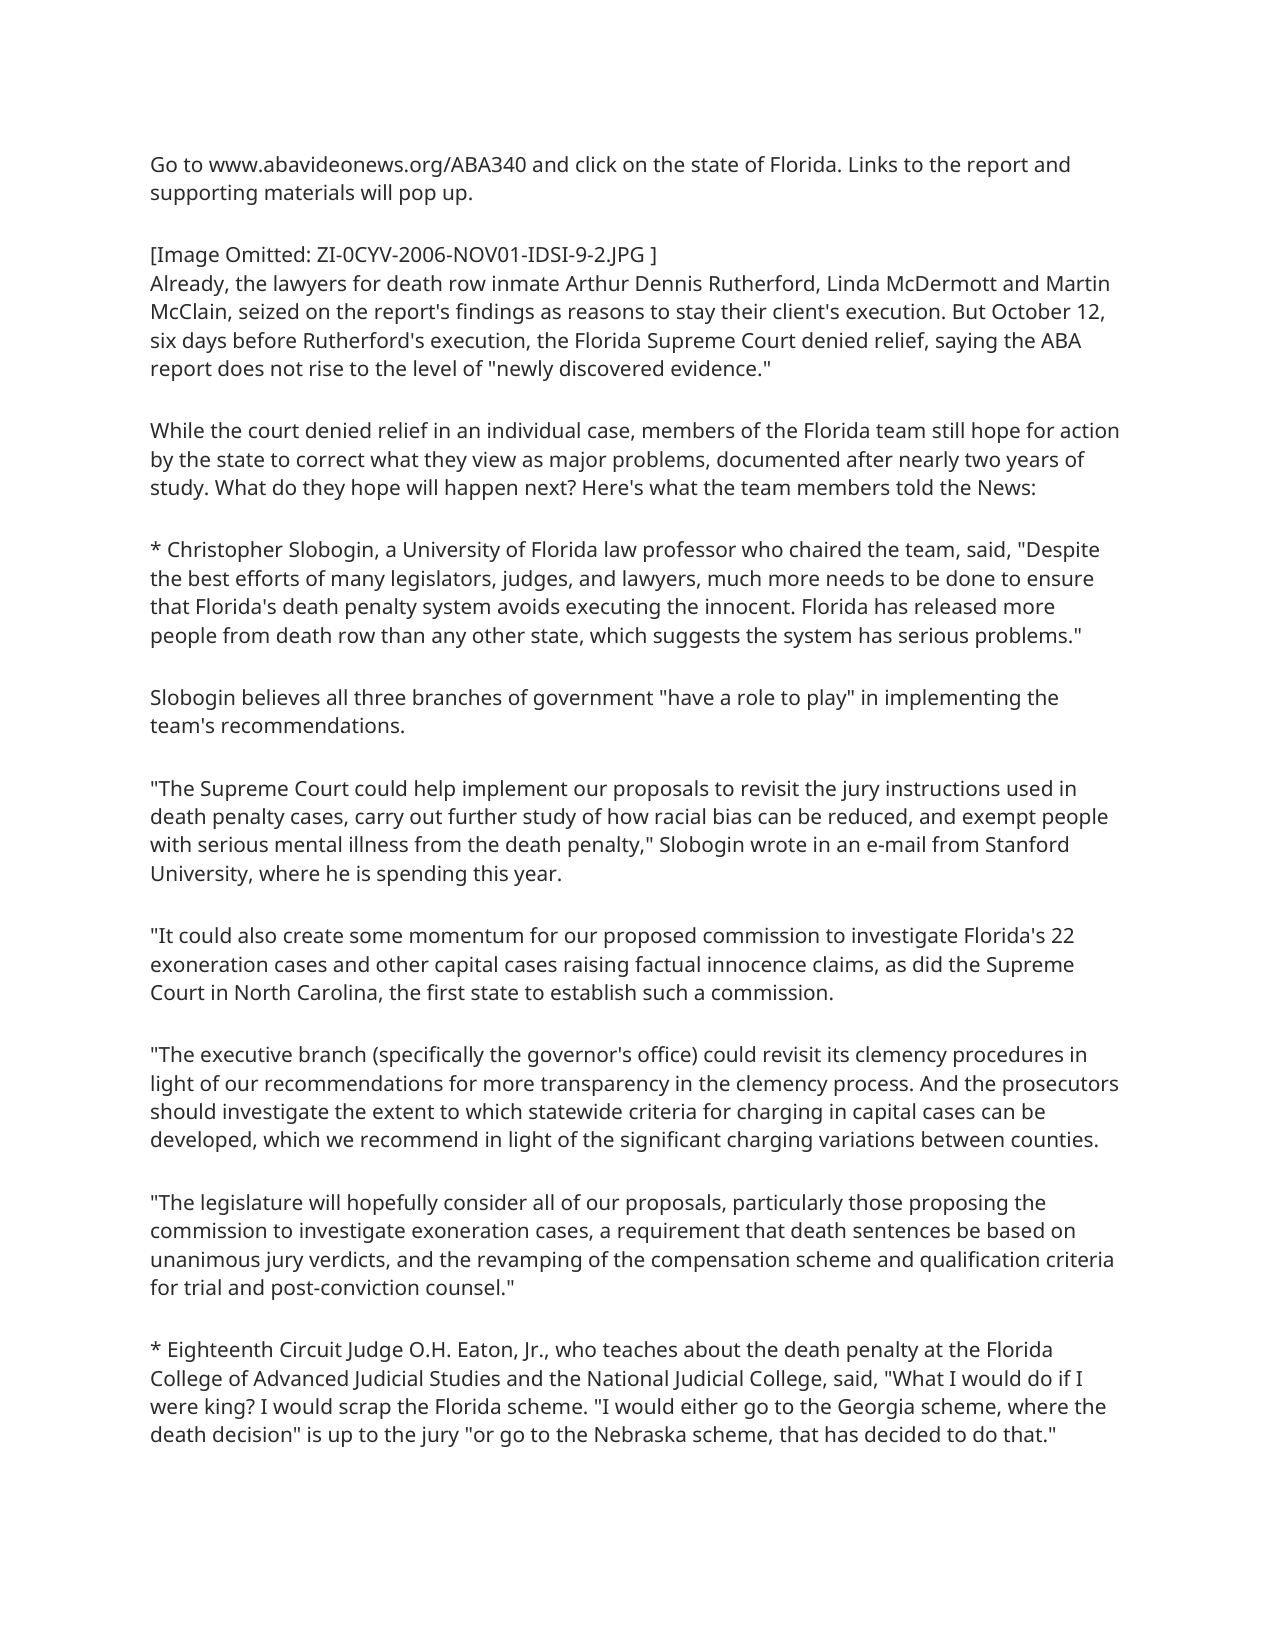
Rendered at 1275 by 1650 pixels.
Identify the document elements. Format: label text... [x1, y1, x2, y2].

text "The legislature will hopefully consider all of our proposals, particularly those proposing the commission to investigate exoneration cases, a requirement that death sentences be based on unanimous jury verdicts, and the revamping of the compensation scheme and qualification criteria for trial and post-conviction counsel." [150, 1188, 1125, 1302]
text "It could also create some momentum for our proposed commission to investigate Florida's 22 exoneration cases and other capital cases raising factual innocence claims, as did the Supreme Court in North Carolina, the first state to establish such a commission. [150, 921, 1125, 1007]
text "The executive branch (specifically the governor's office) could revisit its clemency procedures in light of our recommendations for more transparency in the clemency process. And the prosecutors should investigate the extent to which statewide criteria for charging in capital cases can be developed, which we recommend in light of the significant charging variations between counties. [150, 1040, 1125, 1154]
text Go to www.abavideonews.org/ABA340 and click on the state of Florida. Links to the report and supporting materials will pop up. [150, 150, 1125, 207]
text [Image Omitted: ZI-0CYV-2006-NOV01-IDSI-9-2.JPG ] [150, 241, 1125, 269]
text Slobogin believes all three branches of government "have a role to play" in implementing the team's recommendations. [150, 683, 1125, 740]
text While the court denied relief in an individual case, members of the Florida team still hope for action by the state to correct what they view as major problems, documented after nearly two years of study. What do they hope will happen next? Here's what the team members told the News: [150, 417, 1125, 502]
text "The Supreme Court could help implement our proposals to revisit the jury instructions used in death penalty cases, carry out further study of how racial bias can be reduced, and exempt people with serious mental illness from the death penalty," Slobogin wrote in an e-mail from Stanford University, where he is spending this year. [150, 774, 1125, 887]
text Already, the lawyers for death row inmate Arthur Dennis Rutherford, Linda McDermott and Martin McClain, seized on the report's findings as reasons to stay their client's execution. But October 12, six days before Rutherford's execution, the Florida Supreme Court denied relief, saying the ABA report does not rise to the level of "newly discovered evidence." [150, 269, 1125, 383]
text * Christopher Slobogin, a University of Florida law professor who chaired the team, said, "Despite the best efforts of many legislators, judges, and lawyers, much more needs to be done to ensure that Florida's death penalty system avoids executing the innocent. Florida has released more people from death row than any other state, which suggests the system has serious problems." [150, 536, 1125, 649]
text * Eighteenth Circuit Judge O.H. Eaton, Jr., who teaches about the death penalty at the Florida College of Advanced Judicial Studies and the National Judicial College, said, "What I would do if I were king? I would scrap the Florida scheme. "I would either go to the Georgia scheme, where the death decision" is up to the jury "or go to the Nebraska scheme, that has decided to do that." [150, 1335, 1125, 1449]
